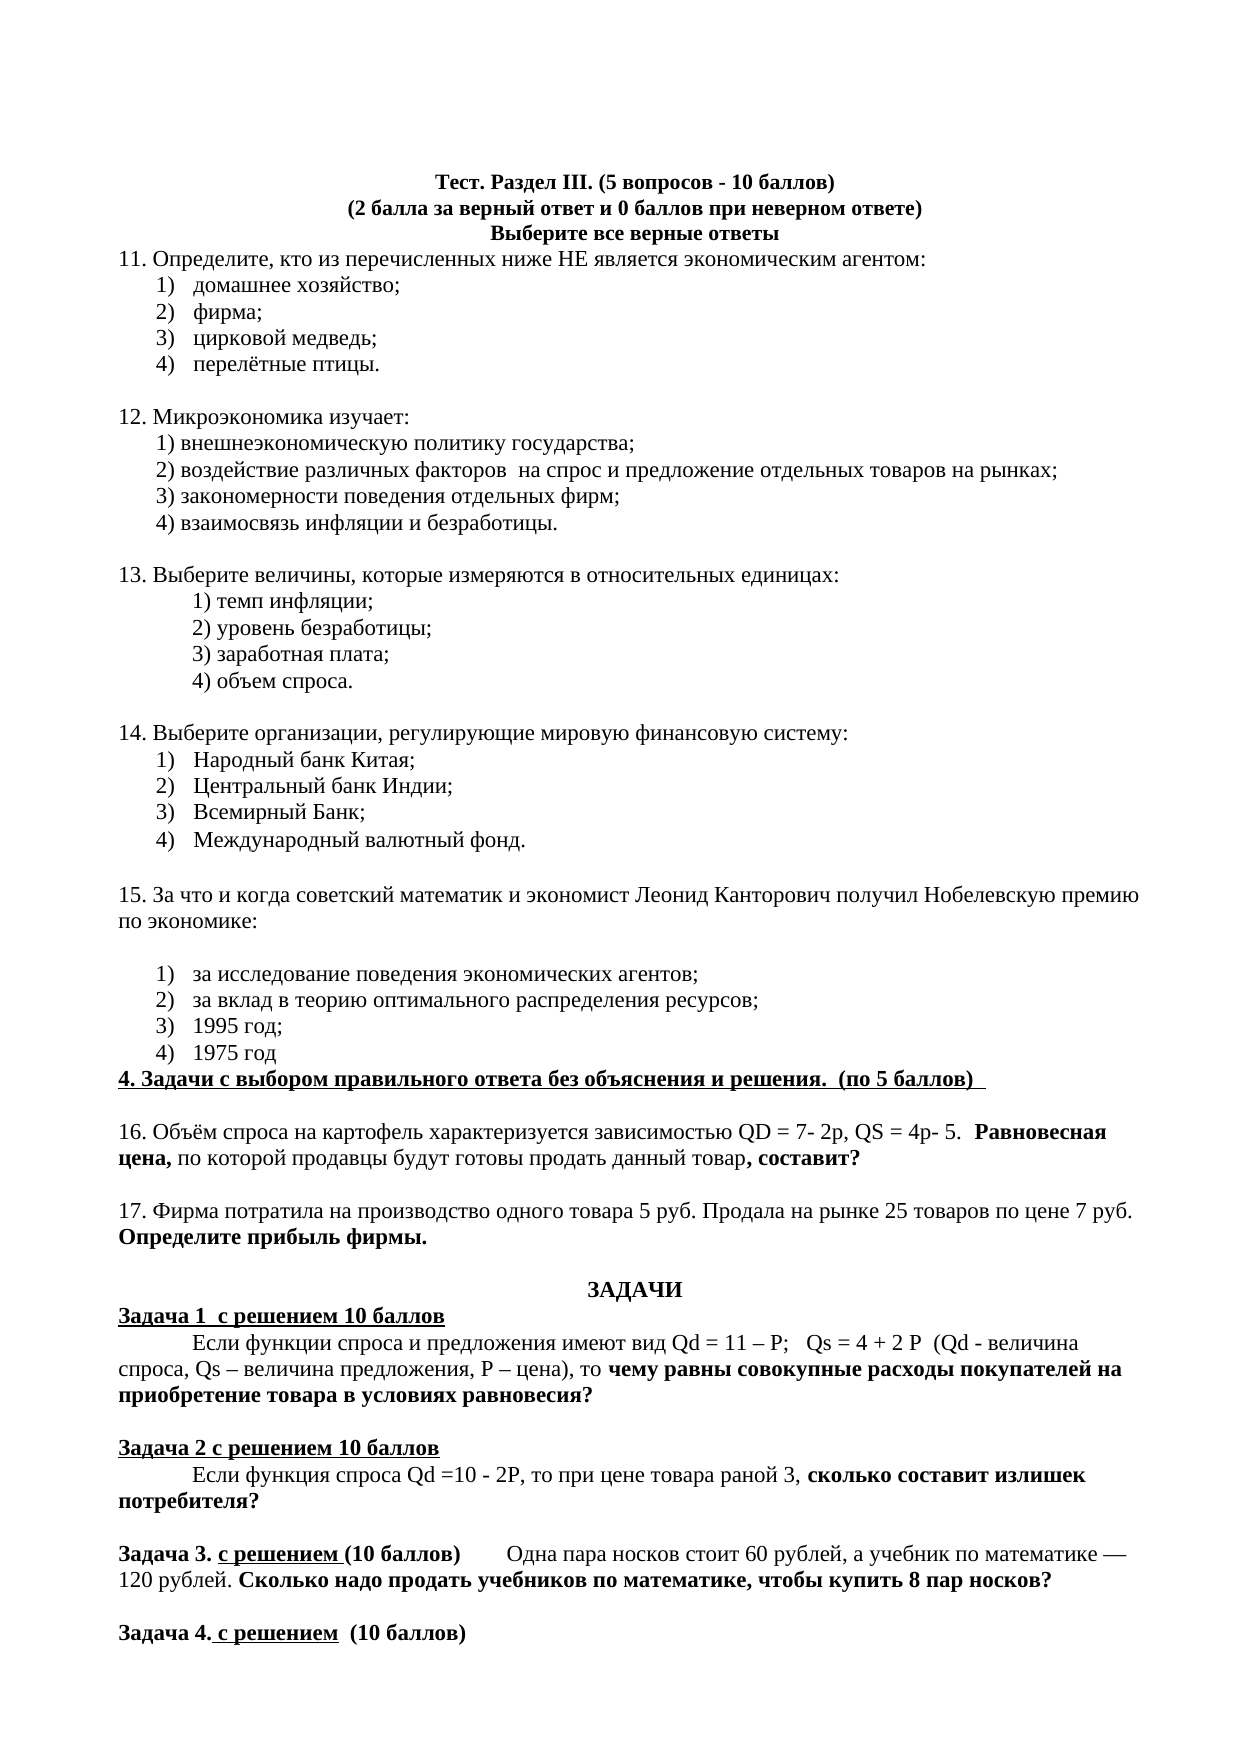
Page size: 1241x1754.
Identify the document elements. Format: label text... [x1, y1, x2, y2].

text 12. Микроэкономика изучает: [118, 403, 1152, 429]
text 14. Выберите организации, регулирующие мировую финансовую систему: [118, 719, 1152, 746]
list фирма; [156, 298, 1152, 324]
list за вклад в теорию оптимального распределения ресурсов; [155, 986, 1152, 1013]
list цирковой медведь; [156, 324, 1152, 350]
text 3) закономерности поведения отдельных фирм; [156, 482, 1152, 508]
list Центральный банк Индии; [156, 772, 1152, 798]
list 1) темп инфляции; [192, 588, 1152, 614]
text ЗАДАЧИ [118, 1276, 1152, 1302]
text Задача 2 с решением 10 баллов [118, 1434, 1152, 1461]
list домашнее хозяйство; [156, 271, 1152, 298]
text Выберите все верные ответы [118, 220, 1152, 245]
text (2 балла за верный ответ и 0 баллов при неверном ответе) [118, 194, 1152, 220]
list 4) объем спроса. [192, 667, 1152, 693]
list 3) заработная плата; [192, 640, 1152, 667]
text 16. Объём спроса на картофель характеризуется зависимостью QD = 7- 2p, QS = 4p- 5. Равновесная цена, по которой продавцы будут готовы продать данный товар, составит? [118, 1118, 1152, 1171]
list Международный валютный фонд. [156, 825, 1152, 853]
text Если функция спроса Qd =10 - 2P, то при цене товара раной 3, сколько составит излишек потребителя? [118, 1461, 1152, 1513]
text Задача 3. с решением (10 баллов) Одна пара носков стоит 60 рублей, а учебник по математике — 120 рублей. Сколько надо продать учебников по математике, чтобы купить 8 пар носков? [118, 1540, 1152, 1592]
text 17. Фирма потратила на производство одного товара 5 руб. Продала на рынке 25 товаров по цене 7 руб. Определите прибыль фирмы. [118, 1197, 1152, 1250]
text 11. Определите, кто из перечисленных ниже НЕ является экономическим агентом: [118, 245, 1152, 271]
list Народный банк Китая; [156, 746, 1152, 772]
list перелётные птицы. [156, 350, 1152, 377]
list 1975 год [155, 1039, 1152, 1065]
list 1995 год; [155, 1013, 1152, 1039]
list за исследование поведения экономических агентов; [155, 960, 1152, 986]
text Если функции спроса и предложения имеют вид Qd = 11 – Р; Qs = 4 + 2 Р (Qd - величина спроса, Qs – величина предложения, Р – цена), то чему равны совокупные расходы покупателей на приобретение товара в условиях равновесия? [118, 1329, 1152, 1408]
text 2) воздействие различных факторов на спрос и предложение отдельных товаров на рынках; [156, 456, 1152, 482]
text Тест. Раздел III. (5 вопросов - 10 баллов) [118, 169, 1152, 194]
text 4) взаимосвязь инфляции и безработицы. [156, 508, 1152, 535]
text Задача 4. с решением (10 баллов) [118, 1619, 1152, 1645]
text 4. Задачи с выбором правильного ответа без объяснения и решения. (по 5 баллов) [118, 1065, 1152, 1092]
text 15. За что и когда советский математик и экономист Леонид Канторович получил Нобелевскую премию по экономике: [118, 881, 1152, 933]
text 1) внешнеэкономическую политику государства; [156, 429, 1152, 456]
list 2) уровень безработицы; [192, 614, 1152, 640]
list 13. Выберите величины, которые измеряются в относительных единицах: [118, 561, 1152, 588]
list Всемирный Банк; [156, 798, 1152, 825]
text Задача 1 с решением 10 баллов [118, 1302, 1152, 1329]
